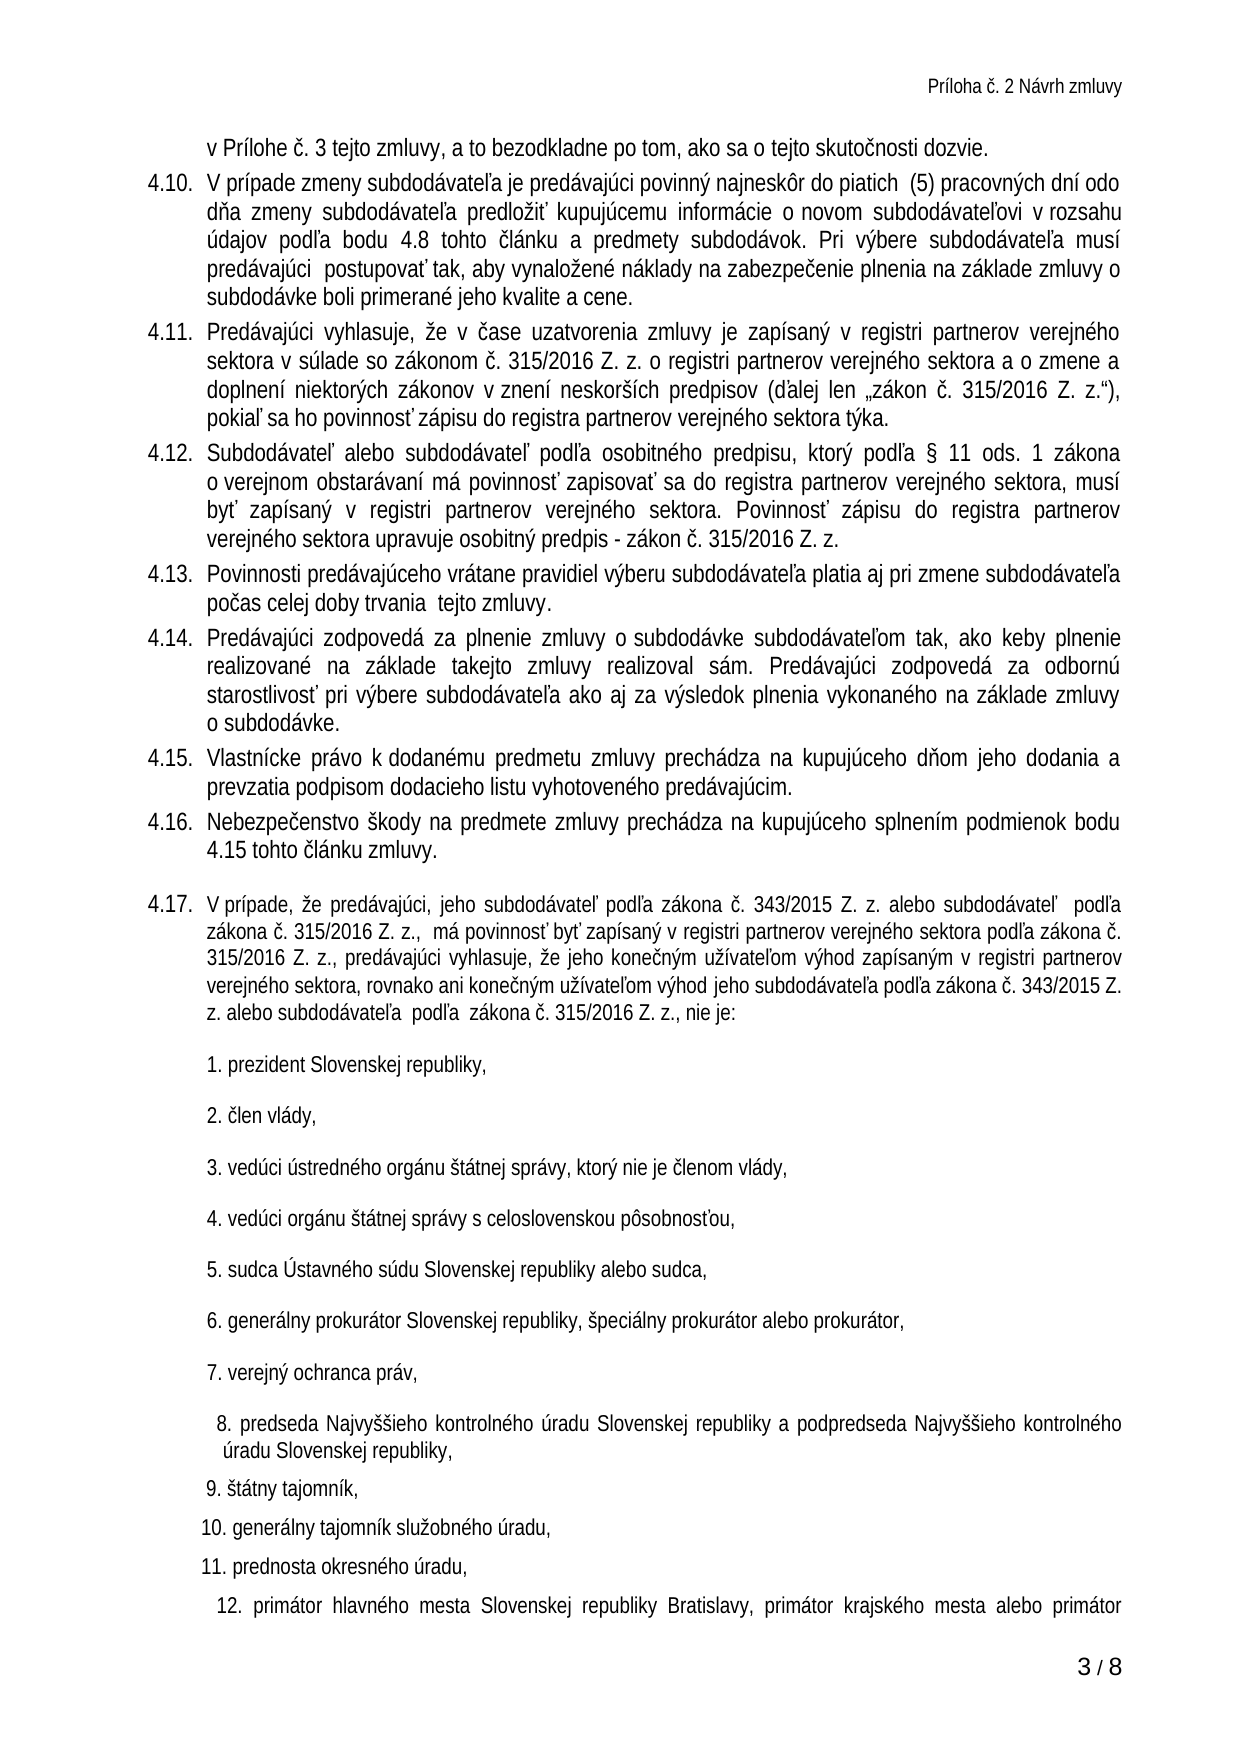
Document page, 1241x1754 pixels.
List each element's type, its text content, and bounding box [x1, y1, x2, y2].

list V prípade, že predávajúci, jeho subdodávateľ podľa zákona č. 343/2015 Z. z. alebo subdodávateľ podľa zákona č. 315/2016 Z. z., má povinnosť byť zapísaný v registri partnerov verejného sektora podľa zákona č. 315/2016 Z. z., predávajúci vyhlasuje, že jeho konečným užívateľom výhod zapísaným v registri partnerov verejného sektora, rovnako ani konečným užívateľom výhod jeho subdodávateľa podľa zákona č. 343/2015 Z. z. alebo subdodávateľa podľa zákona č. 315/2016 Z. z., nie je: [148, 889, 1122, 1026]
list Povinnosti predávajúceho vrátane pravidiel výberu subdodávateľa platia aj pri zmene subdodávateľa počas celej doby trvania tejto zmluvy. [148, 559, 1122, 616]
list Predávajúci zodpovedá za plnenie zmluvy o subdodávke subdodávateľom tak, ako keby plnenie realizované na základe takejto zmluvy realizoval sám. Predávajúci zodpovedá za odbornú starostlivosť pri výbere subdodávateľa ako aj za výsledok plnenia vykonaného na základe zmluvy o subdodávke. [148, 622, 1122, 737]
list 2. člen vlády, [207, 1102, 1122, 1128]
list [148, 133, 1122, 162]
list 11. prednosta okresného úradu, [185, 1553, 1122, 1579]
list 10. generálny tajomník služobného úradu, [185, 1514, 1122, 1541]
list V prípade zmeny subdodávateľa je predávajúci povinný najneskôr do piatich (5) pracovných dní odo dňa zmeny subdodávateľa predložiť kupujúcemu informácie o novom subdodávateľovi v rozsahu údajov podľa bodu 4.8 tohto článku a predmety subdodávok. Pri výbere subdodávateľa musí predávajúci postupovať tak, aby vynaložené náklady na zabezpečenie plnenia na základe zmluvy o subdodávke boli primerané jeho kvalite a cene. [148, 168, 1122, 311]
list Vlastnícke právo k dodanému predmetu zmluvy prechádza na kupujúceho dňom jeho dodania a prevzatia podpisom dodacieho listu vyhotoveného predávajúcim. [148, 743, 1122, 801]
list Predávajúci vyhlasuje, že v čase uzatvorenia zmluvy je zapísaný v registri partnerov verejného sektora v súlade so zákonom č. 315/2016 Z. z. o registri partnerov verejného sektora a o zmene a doplnení niektorých zákonov v znení neskorších predpisov (ďalej len „zákon č. 315/2016 Z. z.“), pokiaľ sa ho povinnosť zápisu do registra partnerov verejného sektora týka. [148, 317, 1122, 432]
list 4. vedúci orgánu štátnej správy s celoslovenskou pôsobnosťou, [207, 1205, 1122, 1231]
list 5. sudca Ústavného súdu Slovenskej republiky alebo sudca, [207, 1256, 1122, 1282]
list Nebezpečenstvo škody na predmete zmluvy prechádza na kupujúceho splnením podmienok bodu 4.15 tohto článku zmluvy. [148, 807, 1122, 864]
list 6. generálny prokurátor Slovenskej republiky, špeciálny prokurátor alebo prokurátor, [207, 1307, 1122, 1334]
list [185, 1592, 1122, 1618]
list 3. vedúci ústredného orgánu štátnej správy, ktorý nie je členom vlády, [207, 1153, 1122, 1180]
list 9. štátny tajomník, [185, 1475, 1122, 1502]
list 1. prezident Slovenskej republiky, [207, 1051, 1122, 1077]
list Subdodávateľ alebo subdodávateľ podľa osobitného predpisu, ktorý podľa § 11 ods. 1 zákona o verejnom obstarávaní má povinnosť zapisovať sa do registra partnerov verejného sektora, musí byť zapísaný v registri partnerov verejného sektora. Povinnosť zápisu do registra partnerov verejného sektora upravuje osobitný predpis - zákon č. 315/2016 Z. z. [148, 438, 1122, 553]
list 7. verejný ochranca práv, [207, 1359, 1122, 1385]
list 8. predseda Najvyššieho kontrolného úradu Slovenskej republiky a podpredseda Najvyššieho kontrolného úradu Slovenskej republiky, [185, 1410, 1122, 1463]
